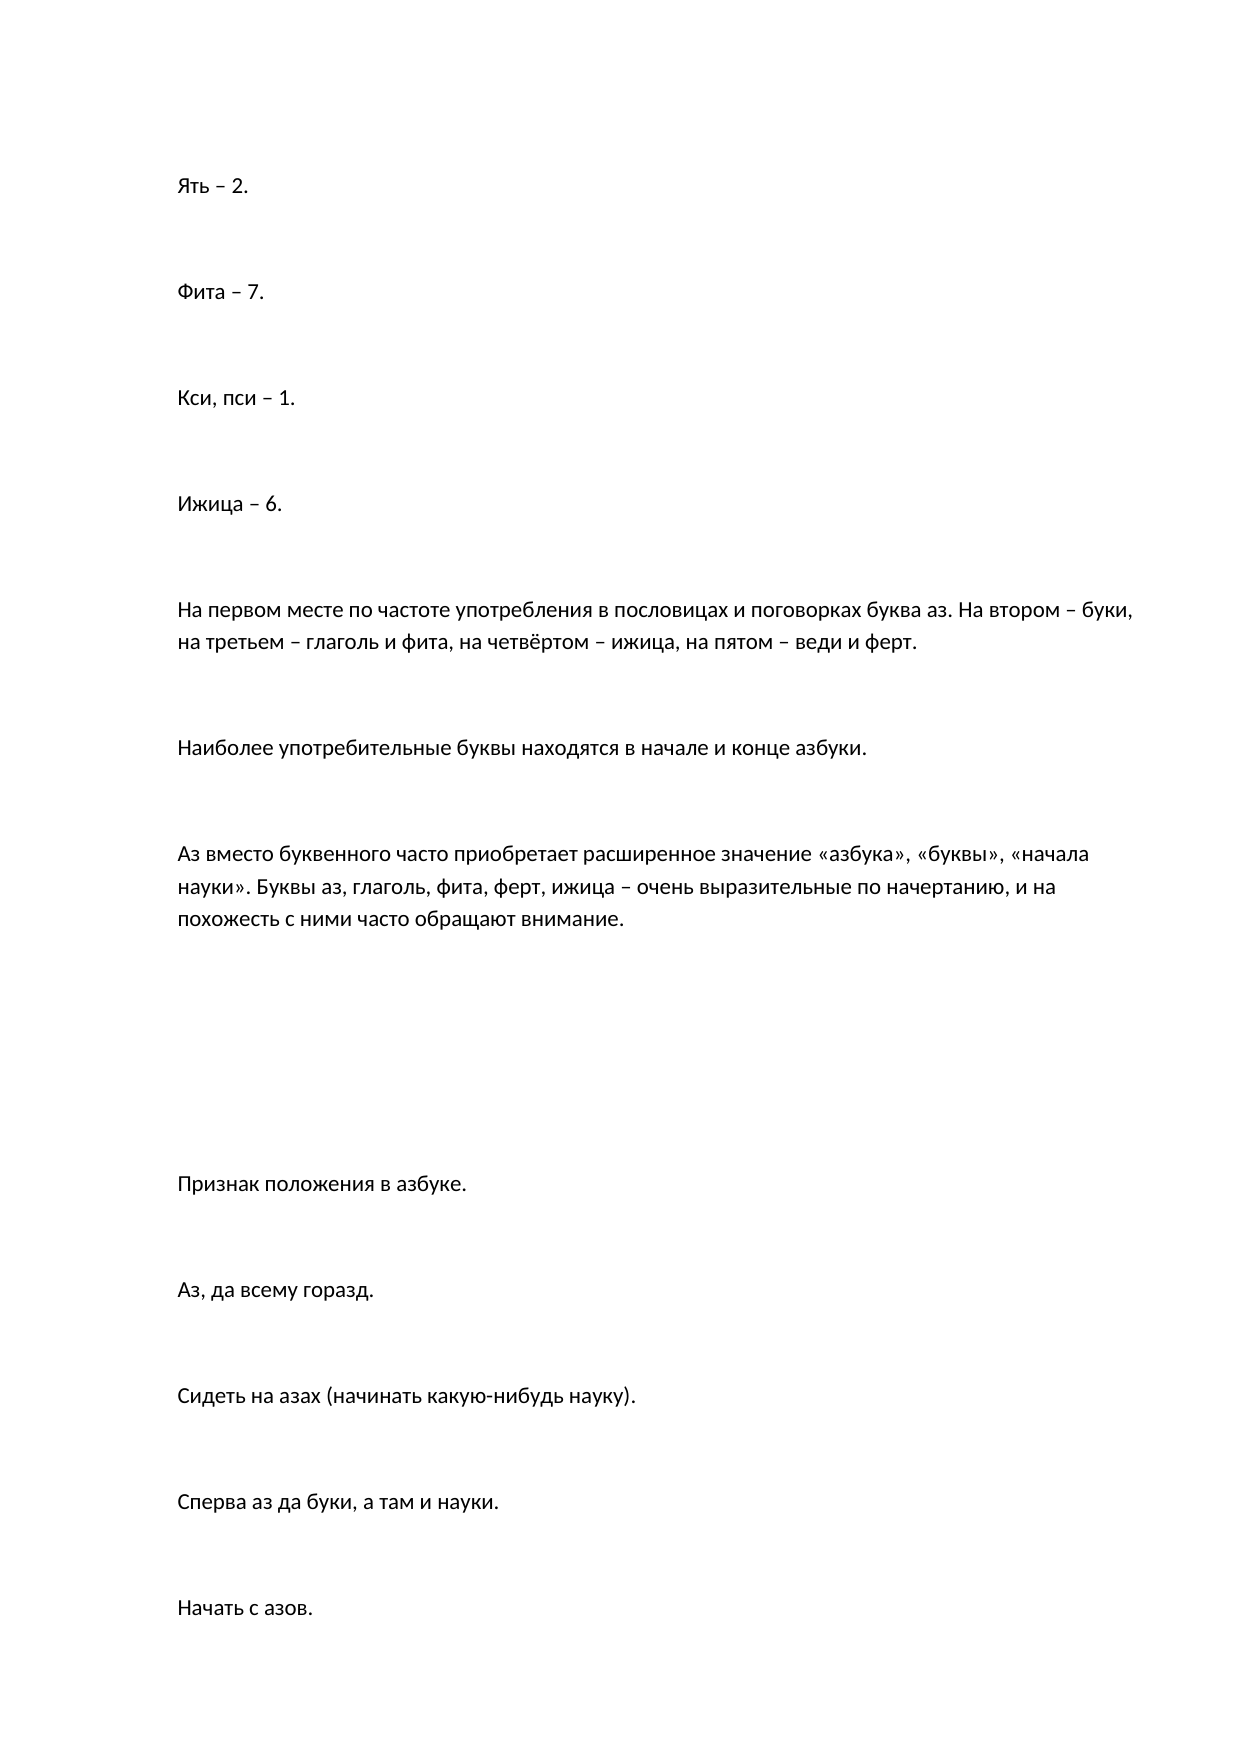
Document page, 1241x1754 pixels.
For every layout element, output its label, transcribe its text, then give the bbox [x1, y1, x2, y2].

text Сперва аз да буки, а там и науки. [177, 1487, 1152, 1515]
text Сидеть на азах (начинать какую-нибудь науку). [177, 1381, 1152, 1409]
text Кси, пси – 1. [177, 383, 1152, 411]
text На первом месте по частоте употребления в пословицах и поговорках буква аз. На втором – буки, на третьем – глаголь и фита, на четвёртом – ижица, на пятом – веди и ферт. [177, 595, 1152, 656]
text Признак положения в азбуке. [177, 1169, 1152, 1197]
text Наиболее употребительные буквы находятся в начале и конце азбуки. [177, 733, 1152, 762]
text Аз, да всему горазд. [177, 1275, 1152, 1303]
text Аз вместо буквенного часто приобретает расширенное значение «азбука», «буквы», «начала науки». Буквы аз, глаголь, фита, ферт, ижица – очень выразительные по начертанию, и на похожесть с ними часто обращают внимание. [177, 839, 1152, 932]
text Ижица – 6. [177, 489, 1152, 517]
text Начать с азов. [177, 1593, 1152, 1621]
text Ять – 2. [177, 171, 1152, 199]
text Фита – 7. [177, 277, 1152, 305]
